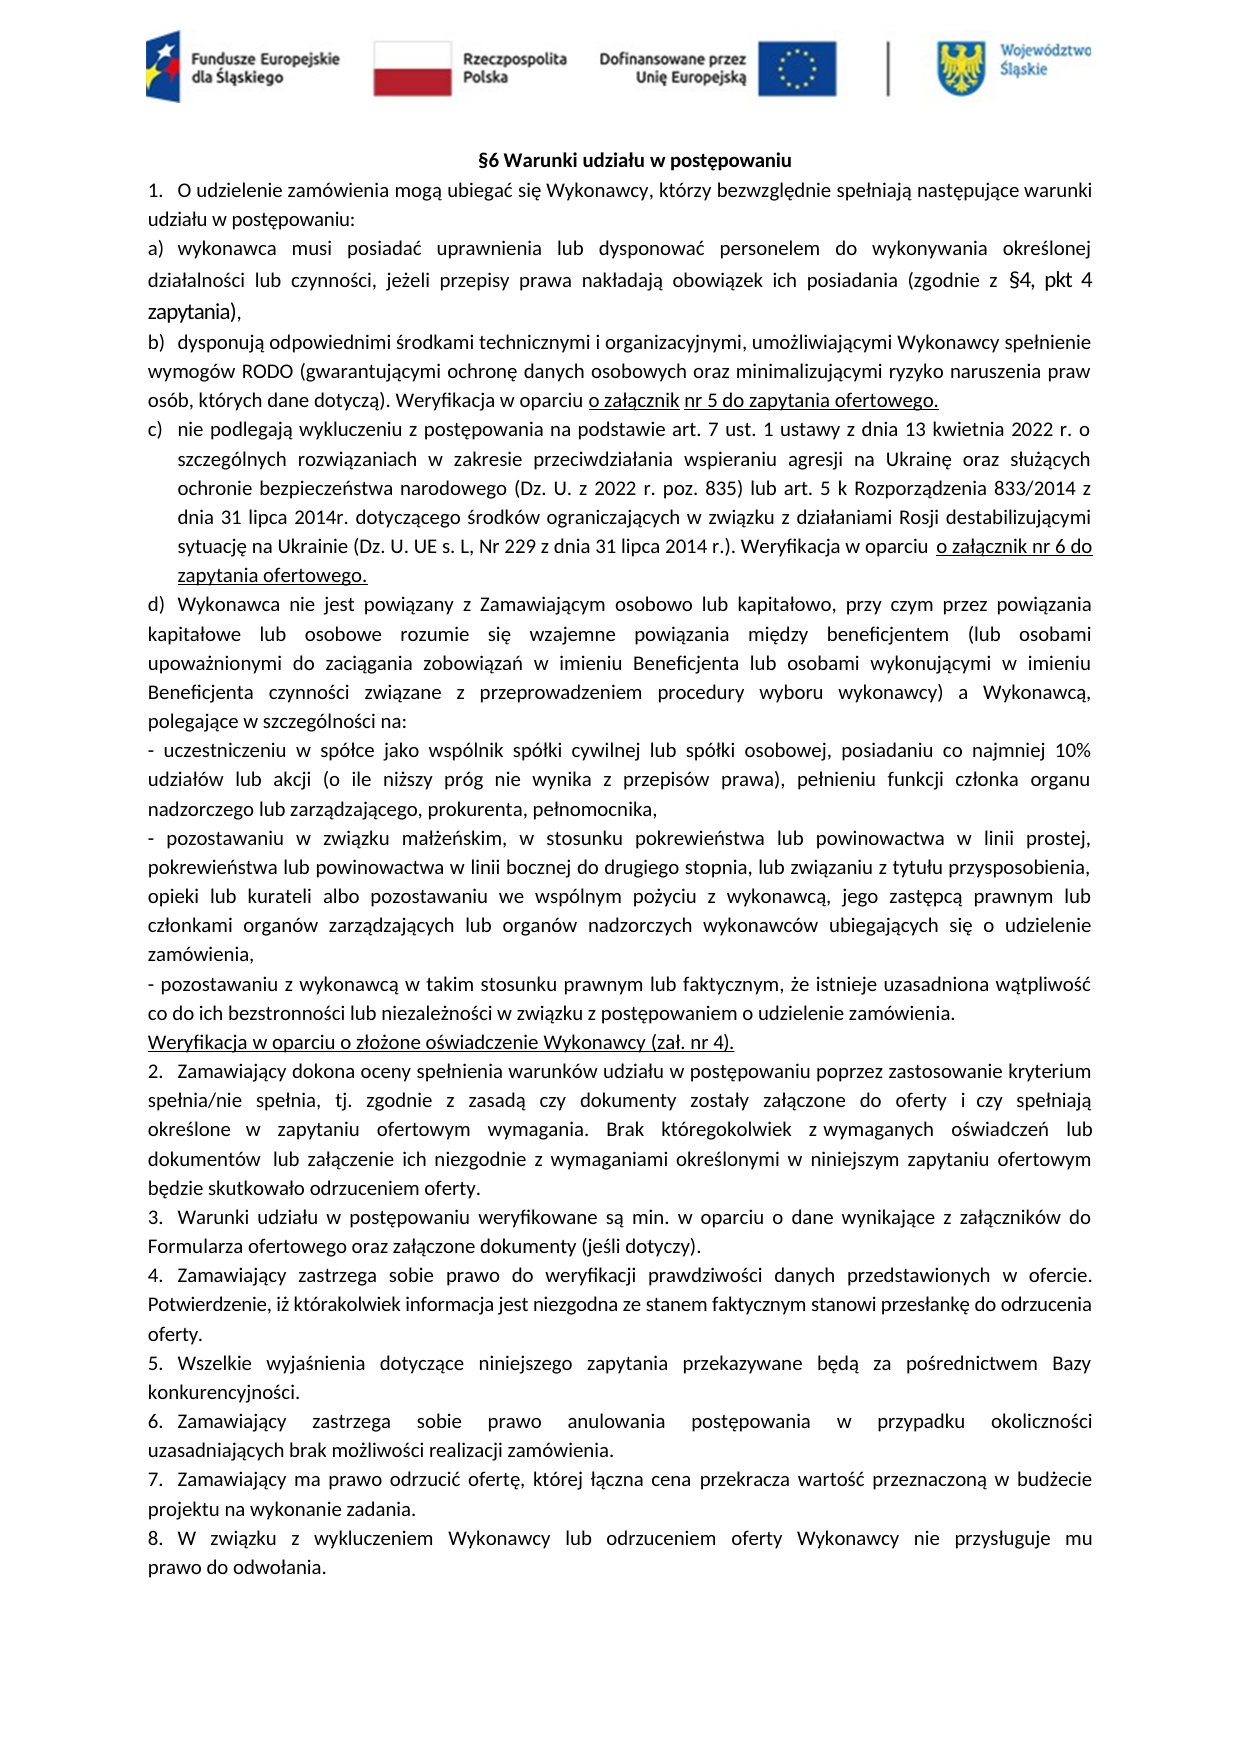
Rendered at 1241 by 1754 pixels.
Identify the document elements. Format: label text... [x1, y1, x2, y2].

list Zamawiający ma prawo odrzucić ofertę, której łączna cena przekracza wartość przeznaczoną w budżecie projektu na wykonanie zadania. [148, 1467, 1093, 1521]
list Zamawiający zastrzega sobie prawo anulowania postępowania w przypadku okoliczności uzasadniających brak możliwości realizacji zamówienia. [148, 1408, 1093, 1463]
text - pozostawaniu w związku małżeńskim, w stosunku pokrewieństwa lub powinowactwa w linii prostej, pokrewieństwa lub powinowactwa w linii bocznej do drugiego stopnia, lub związaniu z tytułu przysposobienia, opieki lub kurateli albo pozostawaniu we wspólnym pożyciu z wykonawcą, jego zastępcą prawnym lub członkami organów zarządzających lub organów nadzorczych wykonawców ubiegających się o udzielenie zamówienia, [148, 825, 1093, 967]
list Zamawiający zastrzega sobie prawo do weryfikacji prawdziwości danych przedstawionych w ofercie. Potwierdzenie, iż którakolwiek informacja jest niezgodna ze stanem faktycznym stanowi przesłankę do odrzucenia oferty. [148, 1262, 1093, 1346]
subtitle §6 Warunki udziału w postępowaniu [177, 148, 1093, 173]
list nie podlegają wykluczeniu z postępowania na podstawie art. 7 ust. 1 ustawy z dnia 13 kwietnia 2022 r. o szczególnych rozwiązaniach w zakresie przeciwdziałania wspieraniu agresji na Ukrainę oraz służących ochronie bezpieczeństwa narodowego (Dz. U. z 2022 r. poz. 835) lub art. 5 k Rozporządzenia 833/2014 z dnia 31 lipca 2014r. dotyczącego środków ograniczających w związku z działaniami Rosji destabilizującymi sytuację na Ukrainie (Dz. U. UE s. L, Nr 229 z dnia 31 lipca 2014 r.). Weryfikacja w oparciu o załącznik nr 6 do zapytania ofertowego. [148, 417, 1093, 588]
list W związku z wykluczeniem Wykonawcy lub odrzuceniem oferty Wykonawcy nie przysługuje mu prawo do odwołania. [148, 1525, 1093, 1579]
picture [146, 30, 1092, 103]
list Zamawiający dokona oceny spełnienia warunków udziału w postępowaniu poprzez zastosowanie kryterium spełnia/nie spełnia, tj. zgodnie z zasadą czy dokumenty zostały załączone do oferty i czy spełniają określone w zapytaniu ofertowym wymagania. Brak któregokolwiek z wymaganych oświadczeń lub dokumentów lub załączenie ich niezgodnie z wymaganiami określonymi w niniejszym zapytaniu ofertowym będzie skutkowało odrzuceniem oferty. [148, 1058, 1093, 1200]
list wykonawca musi posiadać uprawnienia lub dysponować personelem do wykonywania określonej działalności lub czynności, jeżeli przepisy prawa nakładają obowiązek ich posiadania (zgodnie z §4, pkt 4 zapytania), [148, 235, 1093, 325]
text - uczestniczeniu w spółce jako wspólnik spółki cywilnej lub spółki osobowej, posiadaniu co najmniej 10% udziałów lub akcji (o ile niższy próg nie wynika z przepisów prawa), pełnieniu funkcji członka organu nadzorczego lub zarządzającego, prokurenta, pełnomocnika, [148, 737, 1093, 821]
list O udzielenie zamówienia mogą ubiegać się Wykonawcy, którzy bezwzględnie spełniają następujące warunki udziału w postępowaniu: [148, 177, 1093, 231]
text - pozostawaniu z wykonawcą w takim stosunku prawnym lub faktycznym, że istnieje uzasadniona wątpliwość co do ich bezstronności lub niezależności w związku z postępowaniem o udzielenie zamówienia. [148, 971, 1093, 1025]
list Wszelkie wyjaśnienia dotyczące niniejszego zapytania przekazywane będą za pośrednictwem Bazy konkurencyjności. [148, 1350, 1093, 1404]
list Weryfikacja w oparciu o złożone oświadczenie Wykonawcy (zał. nr 4). [148, 1029, 1093, 1054]
list Warunki udziału w postępowaniu weryfikowane są min. w oparciu o dane wynikające z załączników do Formularza ofertowego oraz załączone dokumenty (jeśli dotyczy). [148, 1204, 1093, 1259]
list Wykonawca nie jest powiązany z Zamawiającym osobowo lub kapitałowo, przy czym przez powiązania kapitałowe lub osobowe rozumie się wzajemne powiązania między beneficjentem (lub osobami upoważnionymi do zaciągania zobowiązań w imieniu Beneficjenta lub osobami wykonującymi w imieniu Beneficjenta czynności związane z przeprowadzeniem procedury wyboru wykonawcy) a Wykonawcą, polegające w szczególności na: [148, 592, 1093, 734]
list dysponują odpowiednimi środkami technicznymi i organizacyjnymi, umożliwiającymi Wykonawcy spełnienie wymogów RODO (gwarantującymi ochronę danych osobowych oraz minimalizującymi ryzyko naruszenia praw osób, których dane dotyczą). Weryfikacja w oparciu o załącznik nr 5 do zapytania ofertowego. [148, 329, 1093, 413]
